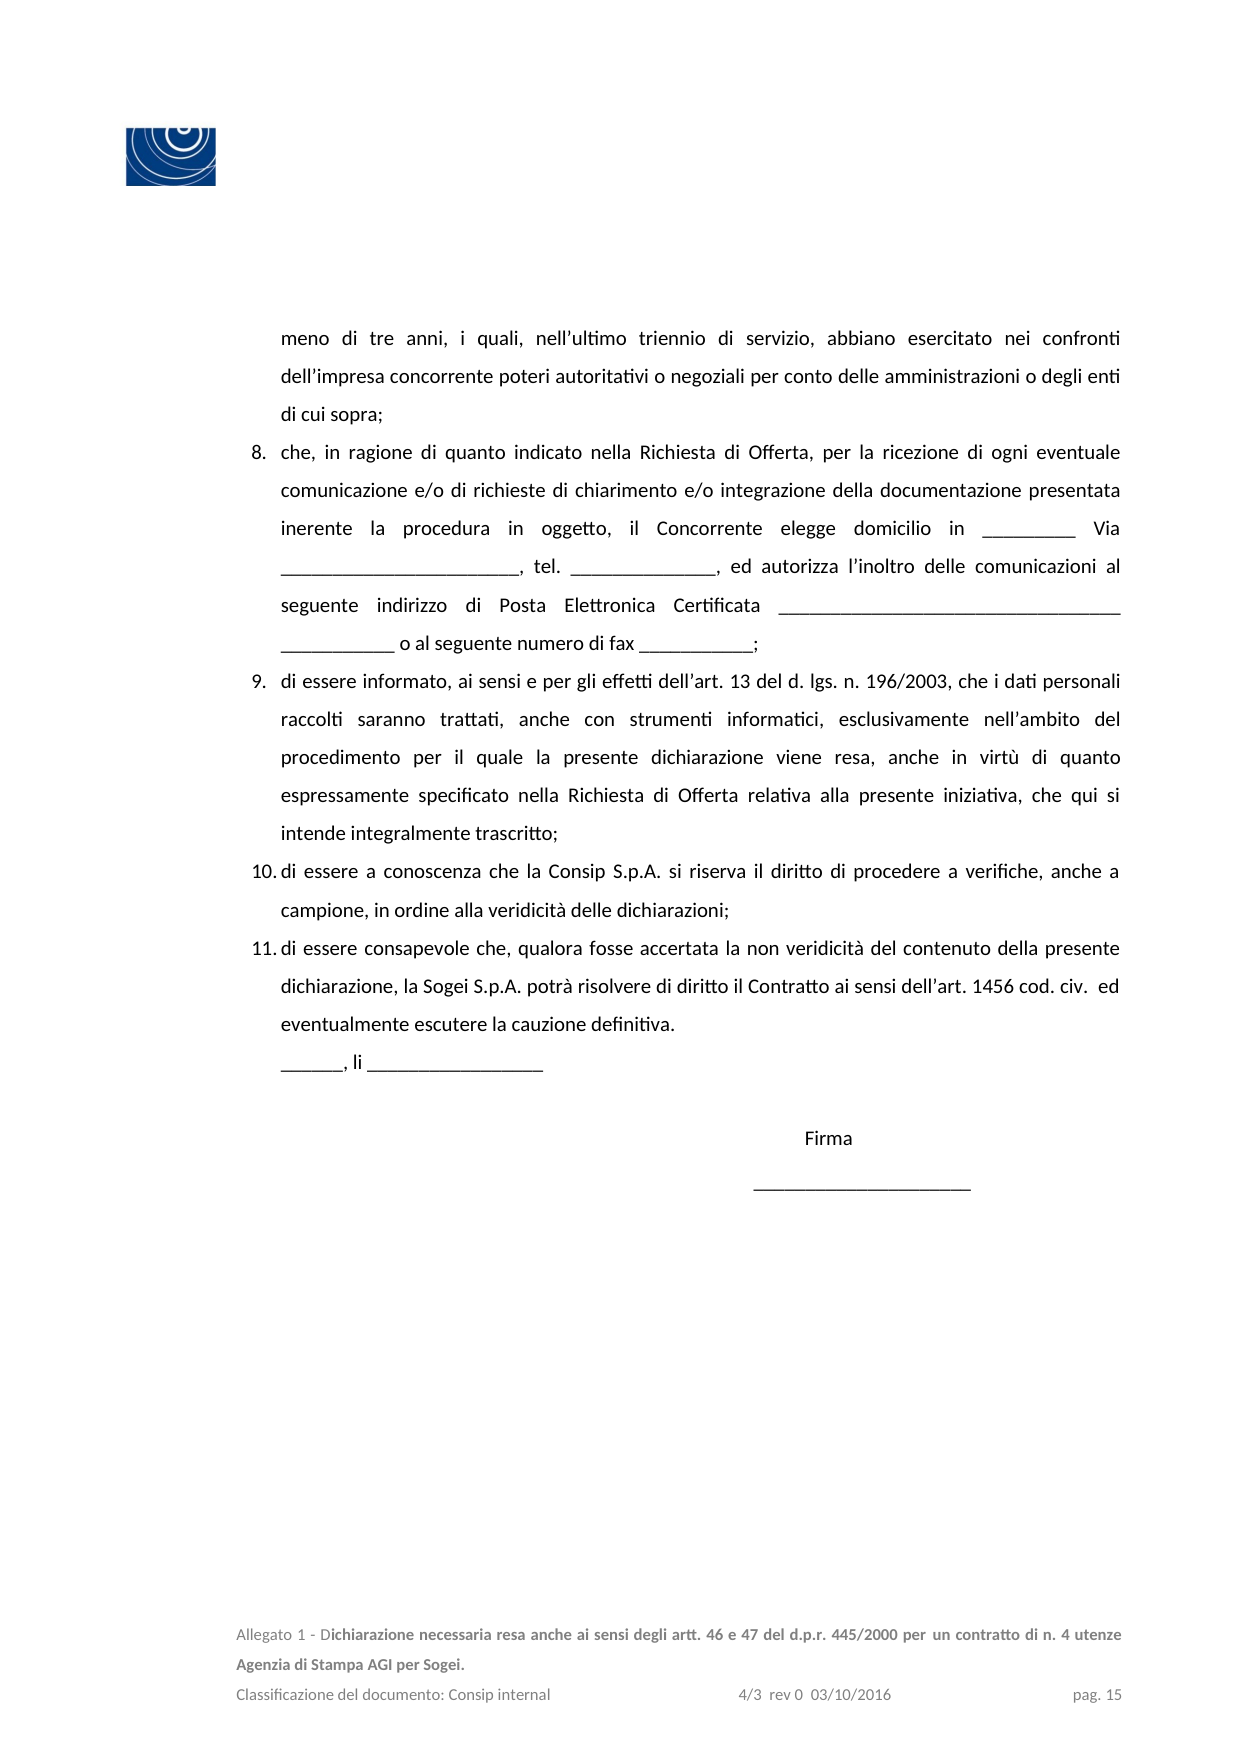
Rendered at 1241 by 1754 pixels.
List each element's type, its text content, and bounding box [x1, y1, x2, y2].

list di essere consapevole che, qualora fosse accertata la non veridicità del contenuto della presente dichiarazione, la Sogei S.p.A. potrà risolvere di diritto il Contratto ai sensi dell’art. 1456 cod. civ. ed eventualmente escutere la cauzione definitiva. [251, 935, 1122, 1037]
text _____________________ [679, 1168, 1122, 1193]
list che, in ragione di quanto indicato nella Richiesta di Offerta, per la ricezione di ogni eventuale comunicazione e/o di richieste di chiarimento e/o integrazione della documentazione presentata inerente la procedura in oggetto, il Concorrente elegge domicilio in _________ Via _______________________, tel. ______________, ed autorizza l’inoltro delle comunicazioni al seguente indirizzo di Posta Elettronica Certificata _________________________________ ___________ o al seguente numero di fax ___________; [251, 439, 1122, 655]
list di essere informato, ai sensi e per gli effetti dell’art. 13 del d. lgs. n. 196/2003, che i dati personali raccolti saranno trattati, anche con strumenti informatici, esclusivamente nell’ambito del procedimento per il quale la presente dichiarazione viene resa, anche in virtù di quanto espressamente specificato nella Richiesta di Offerta relativa alla presente iniziativa, che qui si intende integralmente trascritto; [251, 668, 1122, 846]
list di essere a conoscenza che la Consip S.p.A. si riserva il diritto di procedere a verifiche, anche a campione, in ordine alla veridicità delle dichiarazioni; [251, 859, 1122, 922]
text Firma [804, 1126, 1122, 1151]
picture [0, 0, 216, 185]
text ______, li _________________ [281, 1049, 1122, 1075]
